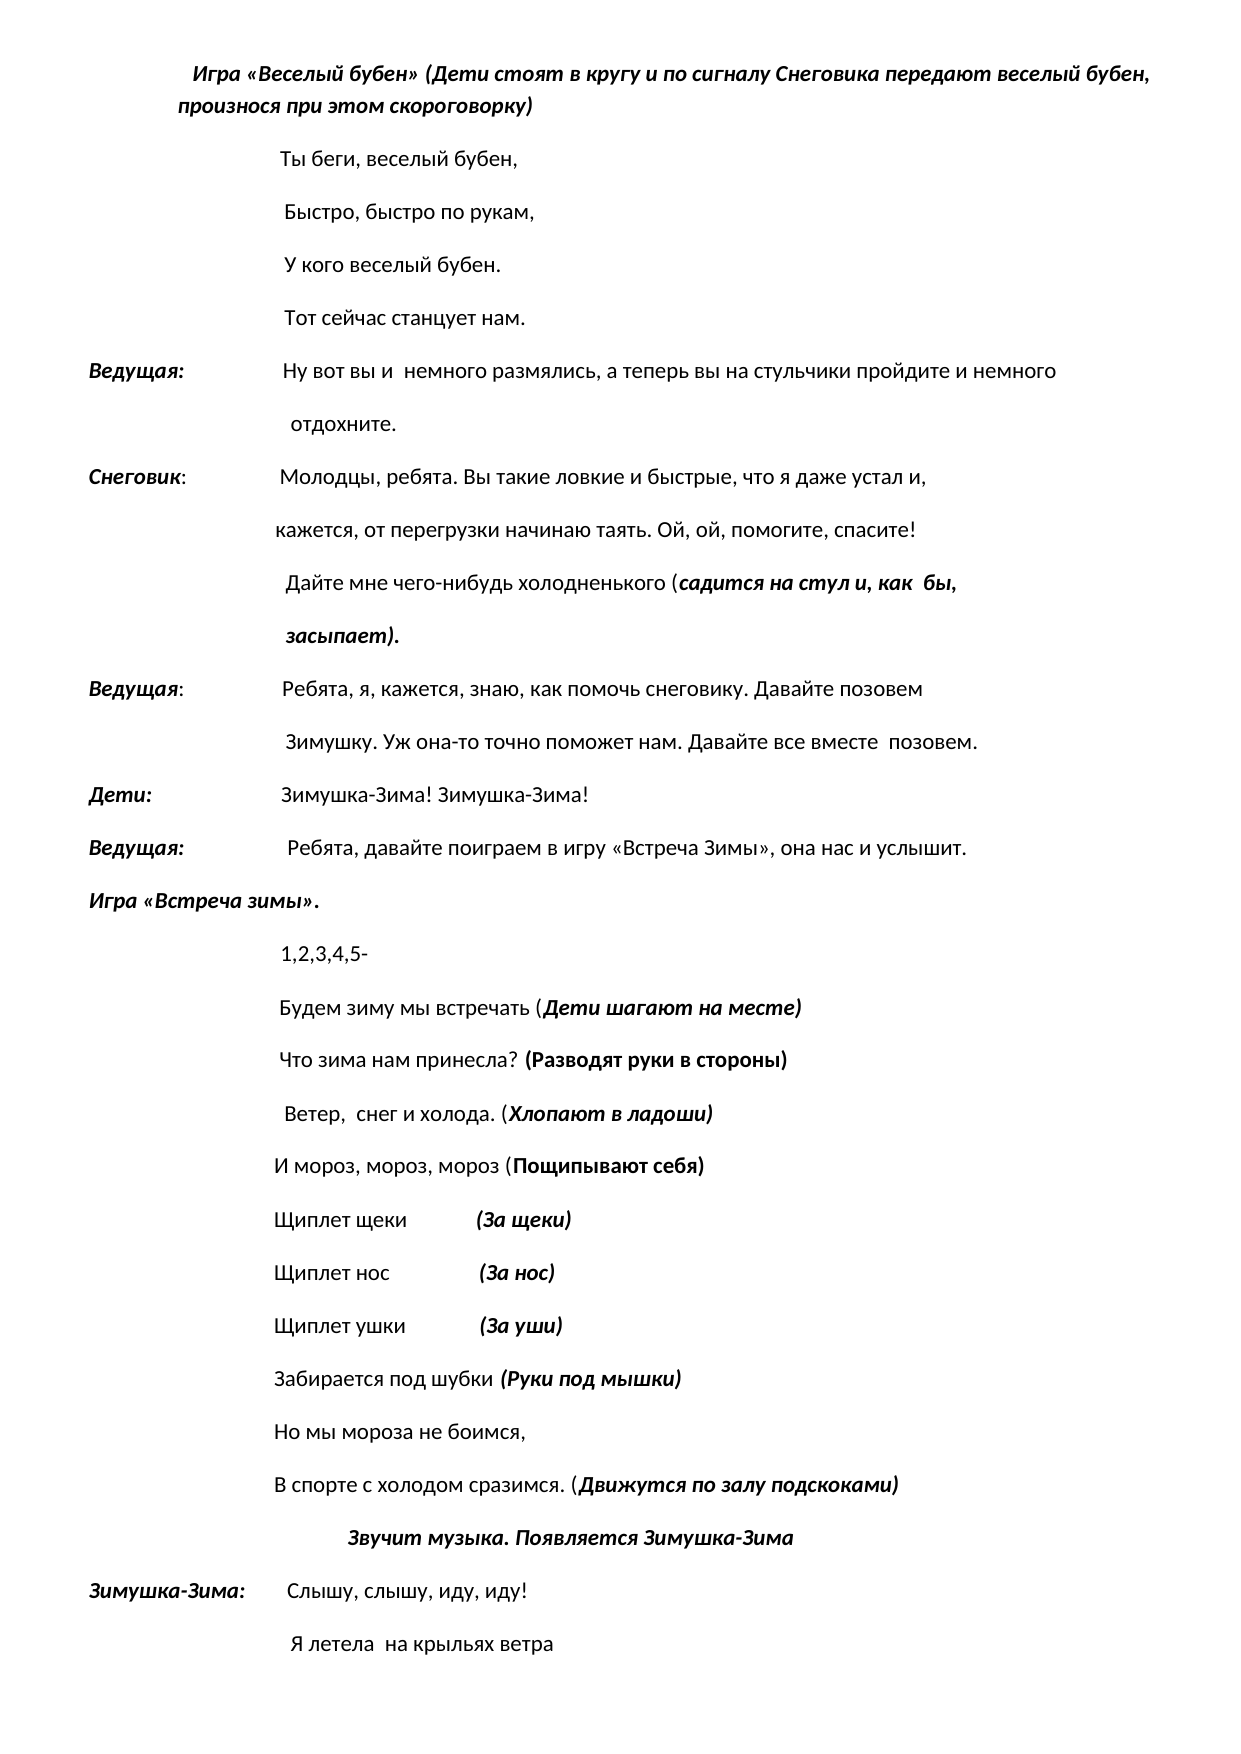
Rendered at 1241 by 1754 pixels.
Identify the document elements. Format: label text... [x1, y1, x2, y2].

text Снеговик: Молодцы, ребята. Вы такие ловкие и быстрые, что я даже устал и, [88, 462, 1152, 490]
text Дайте мне чего-нибудь холодненького (садится на стул и, как бы, [177, 568, 1152, 596]
text Щиплет нос (За нос) [88, 1258, 1152, 1286]
text Будем зиму мы встречать (Дети шагают на месте) [88, 993, 1152, 1021]
text В спорте с холодом сразимся. (Движутся по залу подскоками) [88, 1470, 1152, 1498]
text Ведущая: Ребята, давайте поиграем в игру «Встреча Зимы», она нас и услышит. [88, 833, 1152, 862]
text Что зима нам принесла? (Разводят руки в стороны) [88, 1046, 1152, 1074]
text Тот сейчас станцует нам. [88, 303, 1152, 331]
text Ведущая: Ну вот вы и немного размялись, а теперь вы на стульчики пройдите и немного [88, 356, 1152, 384]
text засыпает). [177, 621, 1152, 649]
text Игра «Встреча зимы». [88, 887, 1152, 914]
text Щиплет ушки (За уши) [88, 1311, 1152, 1339]
text Ветер, снег и холода. (Хлопают в ладоши) [88, 1099, 1152, 1127]
text отдохните. [177, 409, 1152, 437]
text Зимушка-Зима: Слышу, слышу, иду, иду! [88, 1576, 1152, 1604]
text 1,2,3,4,5- [177, 939, 1152, 968]
text У кого веселый бубен. [88, 250, 1152, 278]
text Дети: Зимушка-Зима! Зимушка-Зима! [88, 781, 1152, 808]
text Зимушку. Уж она-то точно поможет нам. Давайте все вместе позовем. [177, 727, 1152, 756]
text Быстро, быстро по рукам, [88, 197, 1152, 225]
text кажется, от перегрузки начинаю таять. Ой, ой, помогите, спасите! [177, 515, 1152, 543]
text Щиплет щеки (За щеки) [88, 1205, 1152, 1233]
text Забирается под шубки (Руки под мышки) [88, 1364, 1152, 1392]
text Звучит музыка. Появляется Зимушка-Зима [88, 1523, 1152, 1551]
text Но мы мороза не боимся, [88, 1417, 1152, 1445]
text И мороз, мороз, мороз (Пощипывают себя) [88, 1152, 1152, 1180]
text Ты беги, веселый бубен, [88, 144, 1152, 172]
text Игра «Веселый бубен» (Дети стоят в кругу и по сигналу Снеговика передают веселый бубен, произнося при этом скороговорку) [88, 59, 1152, 119]
text Я летела на крыльях ветра [177, 1629, 1152, 1657]
text Ведущая: Ребята, я, кажется, знаю, как помочь снеговику. Давайте позовем [88, 674, 1152, 702]
